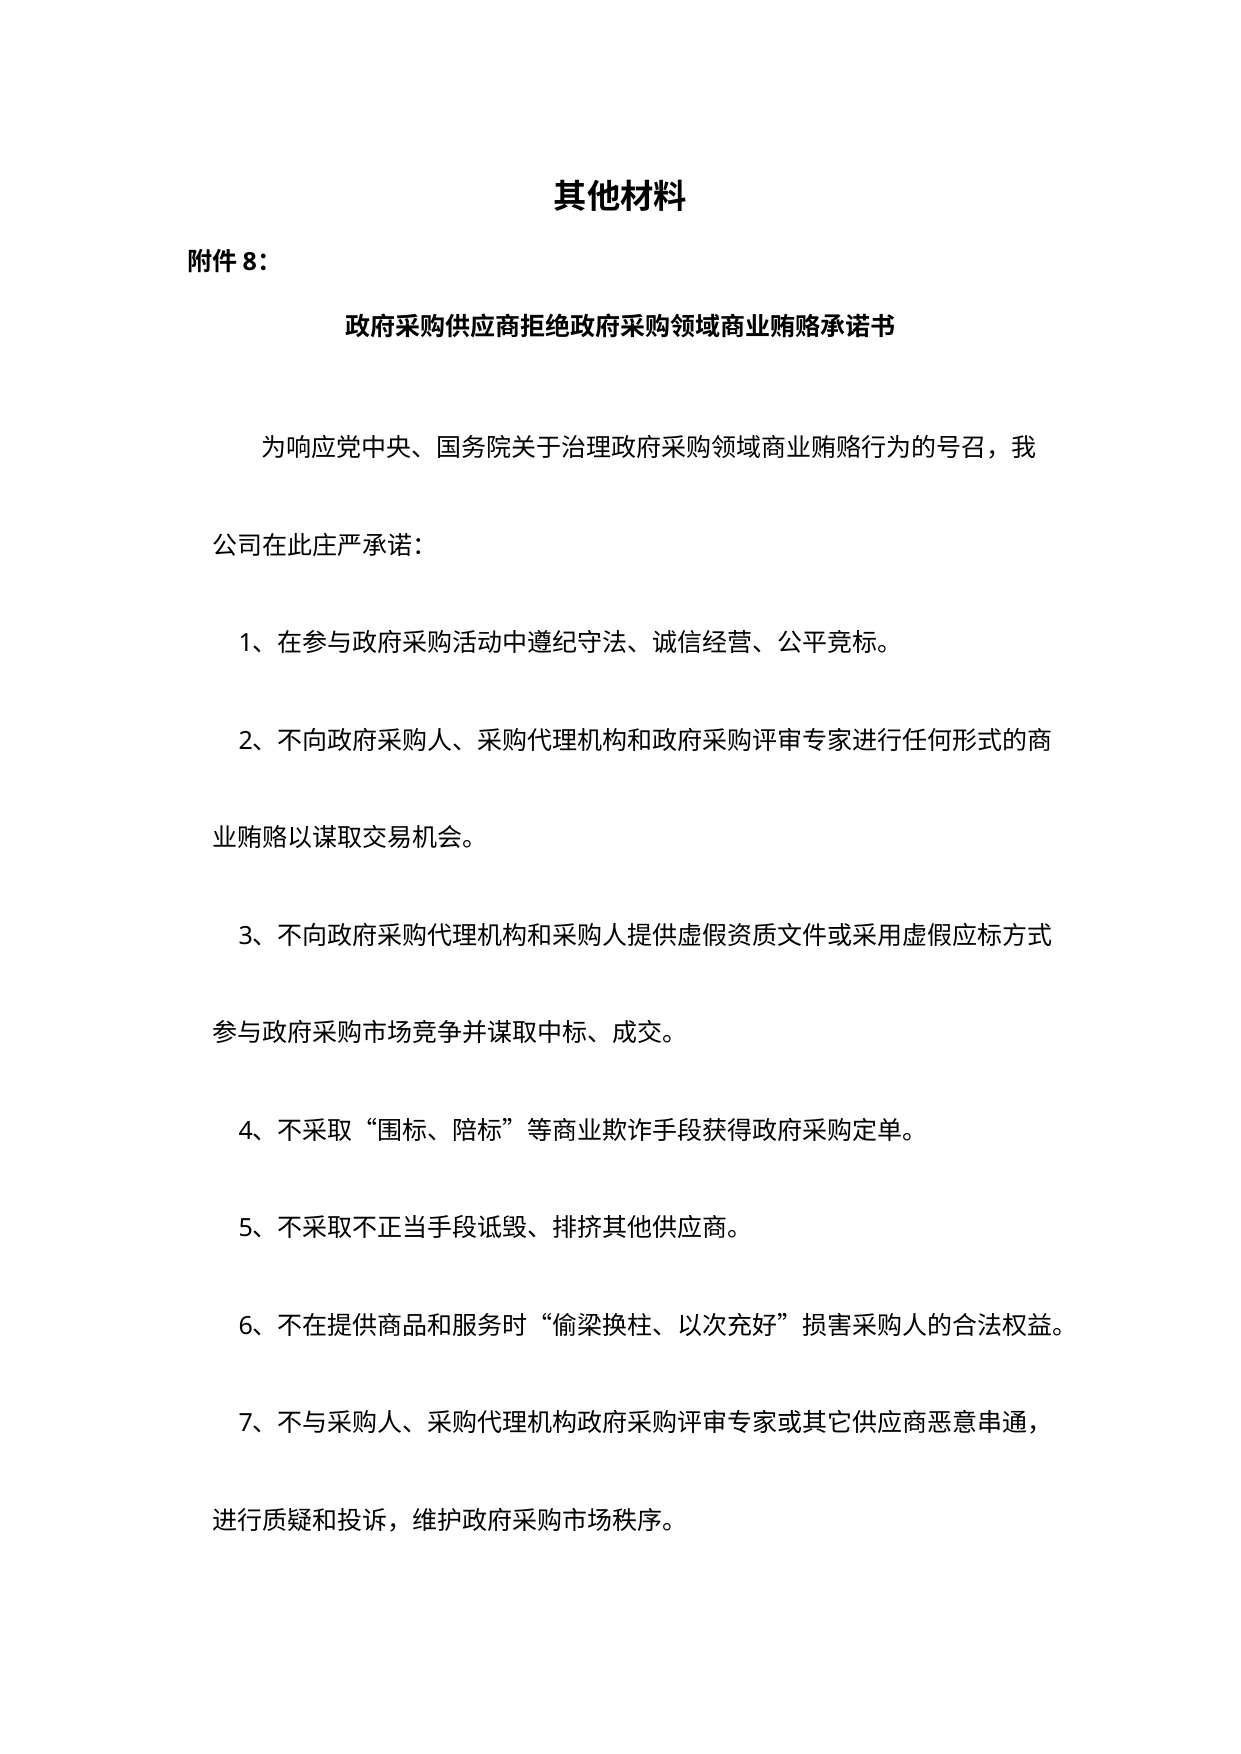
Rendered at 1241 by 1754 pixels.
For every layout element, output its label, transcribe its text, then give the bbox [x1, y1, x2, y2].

text 附件8： [187, 227, 1053, 292]
text 其他材料 [187, 162, 1053, 227]
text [212, 413, 1053, 1551]
text 政府采购供应商拒绝政府采购领域商业贿赂承诺书 [187, 292, 1053, 357]
